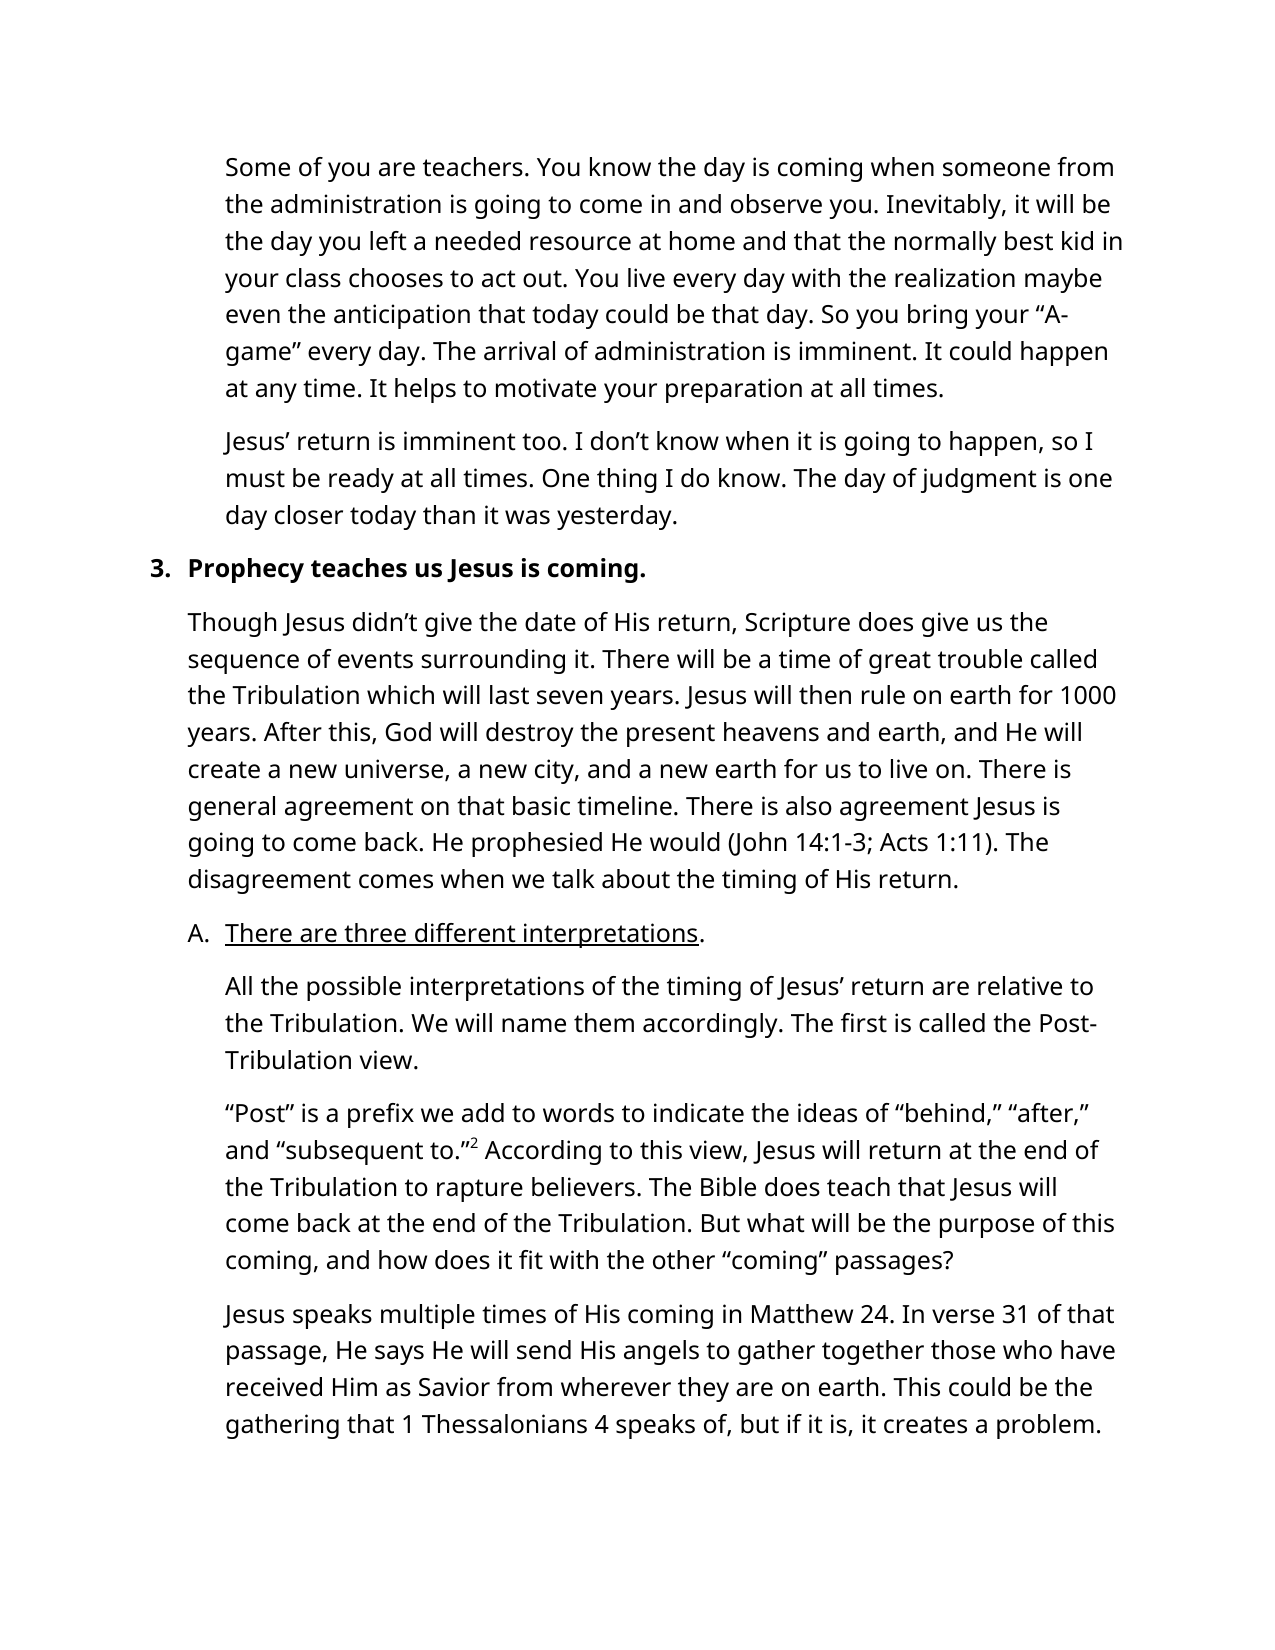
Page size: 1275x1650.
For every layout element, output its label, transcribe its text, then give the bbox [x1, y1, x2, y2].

text “Post” is a prefix we add to words to indicate the ideas of “behind,” “after,” and “subsequent to.” According to this view, Jesus will return at the end of the Tribulation to rapture believers. The Bible does teach that Jesus will come back at the end of the Tribulation. But what will be the purpose of this coming, and how does it fit with the other “coming” passages? [225, 1096, 1125, 1277]
text Though Jesus didn’t give the date of His return, Scripture does give us the sequence of events surrounding it. There will be a time of great trouble called the Tribulation which will last seven years. Jesus will then rule on earth for 1000 years. After this, God will destroy the present heavens and earth, and He will create a new universe, a new city, and a new earth for us to live on. There is general agreement on that basic timeline. There is also agreement Jesus is going to come back. He prophesied He would (John 14:1-3; Acts 1:11). The disagreement comes when we talk about the timing of His return. [187, 604, 1125, 896]
list There are three different interpretations. [187, 915, 1125, 949]
text Jesus’ return is imminent too. I don’t know when it is going to happen, so I must be ready at all times. One thing I do know. The day of judgment is one day closer today than it was yesterday. [225, 424, 1125, 532]
text Jesus speaks multiple times of His coming in Matthew 24. In verse 31 of that passage, He says He will send His angels to gather together those who have received Him as Savior from wherever they are on earth. This could be the gathering that 1 Thessalonians 4 speaks of, but if it is, it creates a problem. [225, 1296, 1125, 1441]
text All the possible interpretations of the timing of Jesus’ return are relative to the Tribulation. We will name them accordingly. The first is called the Post-Tribulation view. [225, 969, 1125, 1076]
list Prophecy teaches us Jesus is coming. [150, 551, 1125, 585]
text Some of you are teachers. You know the day is coming when someone from the administration is going to come in and observe you. Inevitably, it will be the day you left a needed resource at home and that the normally best kid in your class chooses to act out. You live every day with the realization maybe even the anticipation that today could be that day. So you bring your “A-game” every day. The arrival of administration is imminent. It could happen at any time. It helps to motivate your preparation at all times. [225, 150, 1125, 405]
